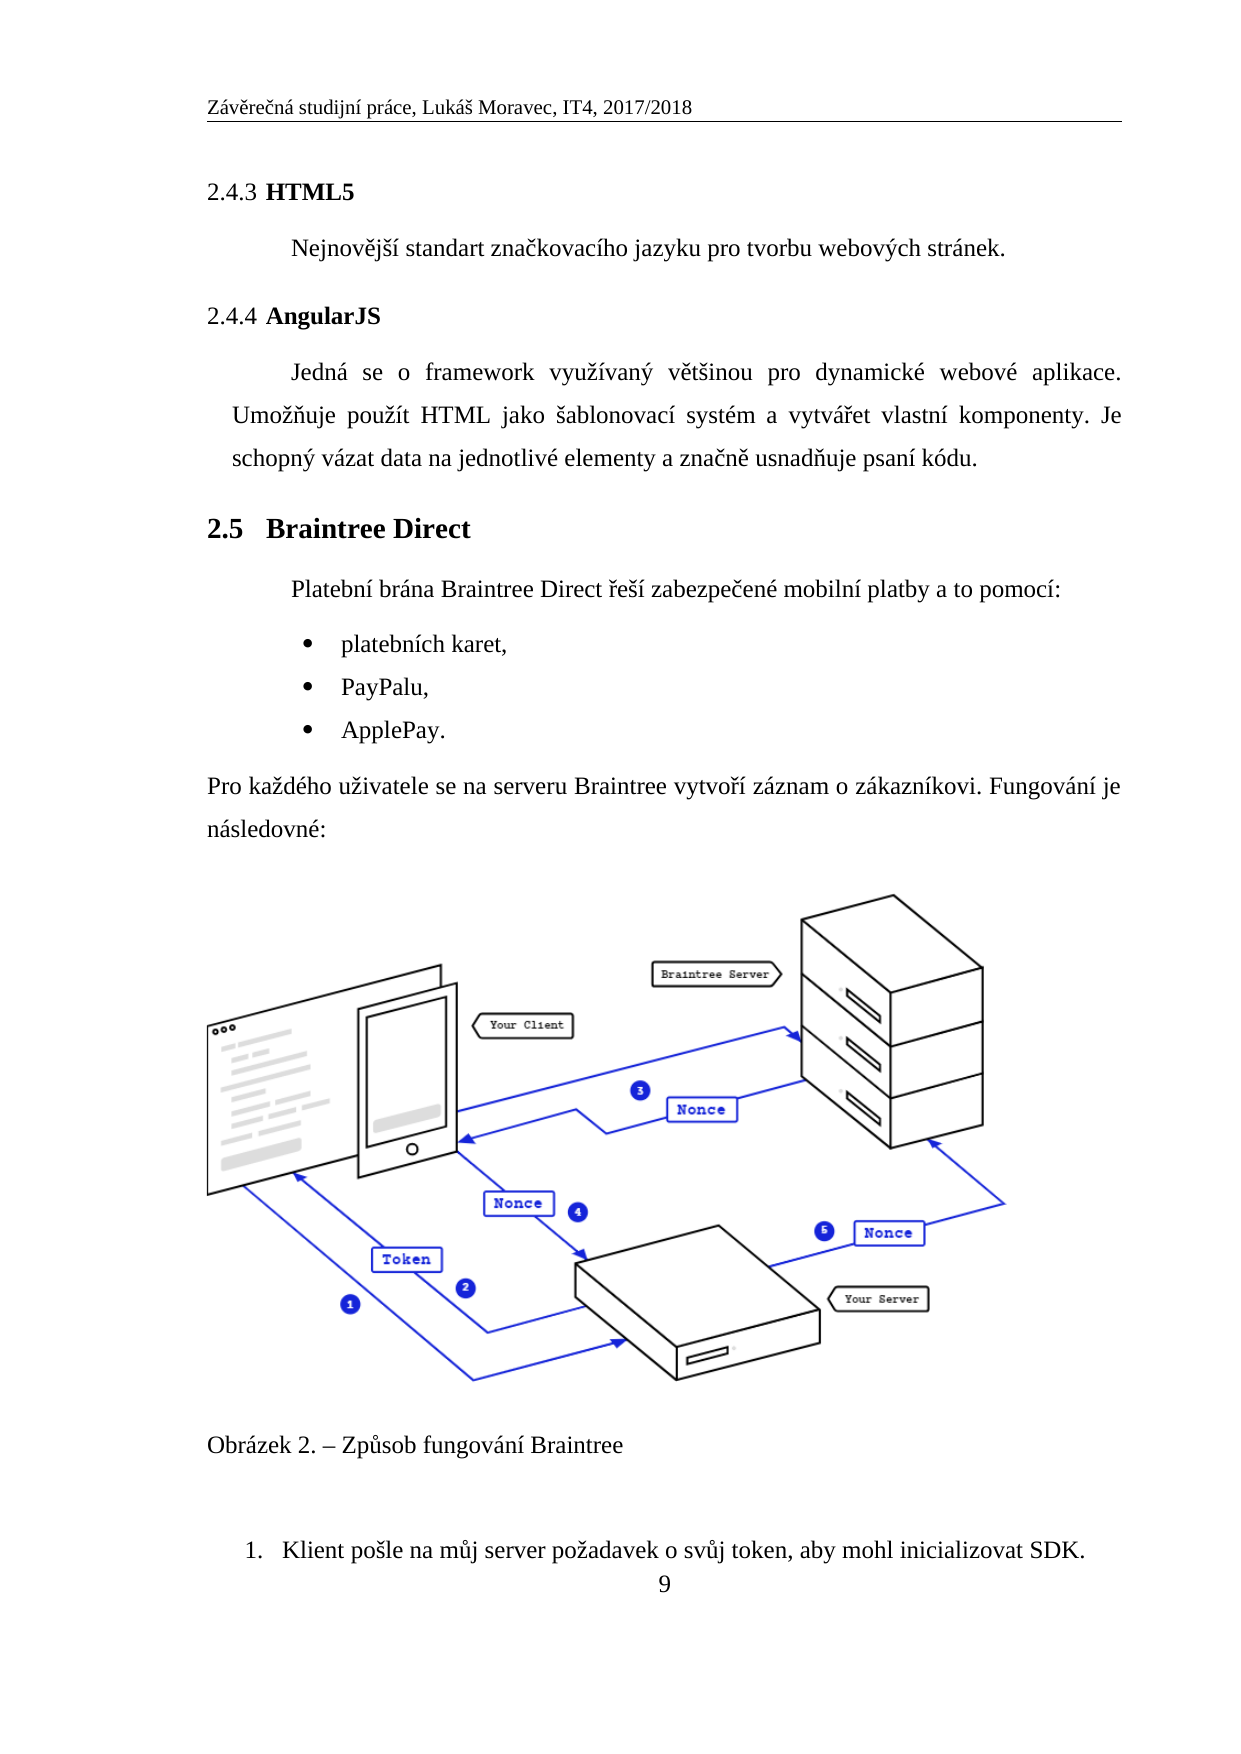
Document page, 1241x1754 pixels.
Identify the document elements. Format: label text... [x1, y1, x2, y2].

text Platební brána Braintree Direct řeší zabezpečené mobilní platby a to pomocí: [232, 574, 1122, 602]
text Pro každého uživatele se na serveru Braintree vytvoří záznam o zákazníkovi. Fungování je následovné: [207, 771, 1122, 843]
list PayPalu, [303, 672, 1122, 701]
text Nejnovější standart značkovacího jazyku pro tvorbu webových stránek. [232, 233, 1122, 262]
list platebních karet, [303, 629, 1122, 658]
list ApplePay. [303, 716, 1122, 744]
subtitle HTML5 [207, 177, 1122, 206]
subtitle Braintree Direct [207, 511, 1122, 544]
text Jedná se o framework využívaný většinou pro dynamické webové aplikace. Umožňuje použít HTML jako šablonovací systém a vytvářet vlastní komponenty. Je schopný vázat data na jednotlivé elementy a značně usnadňuje psaní kódu. [232, 357, 1122, 472]
list Klient pošle na můj server požadavek o svůj token, aby mohl inicializovat SDK. [244, 1535, 1122, 1563]
subtitle AngularJS [207, 301, 1122, 330]
picture [206, 870, 1029, 1403]
